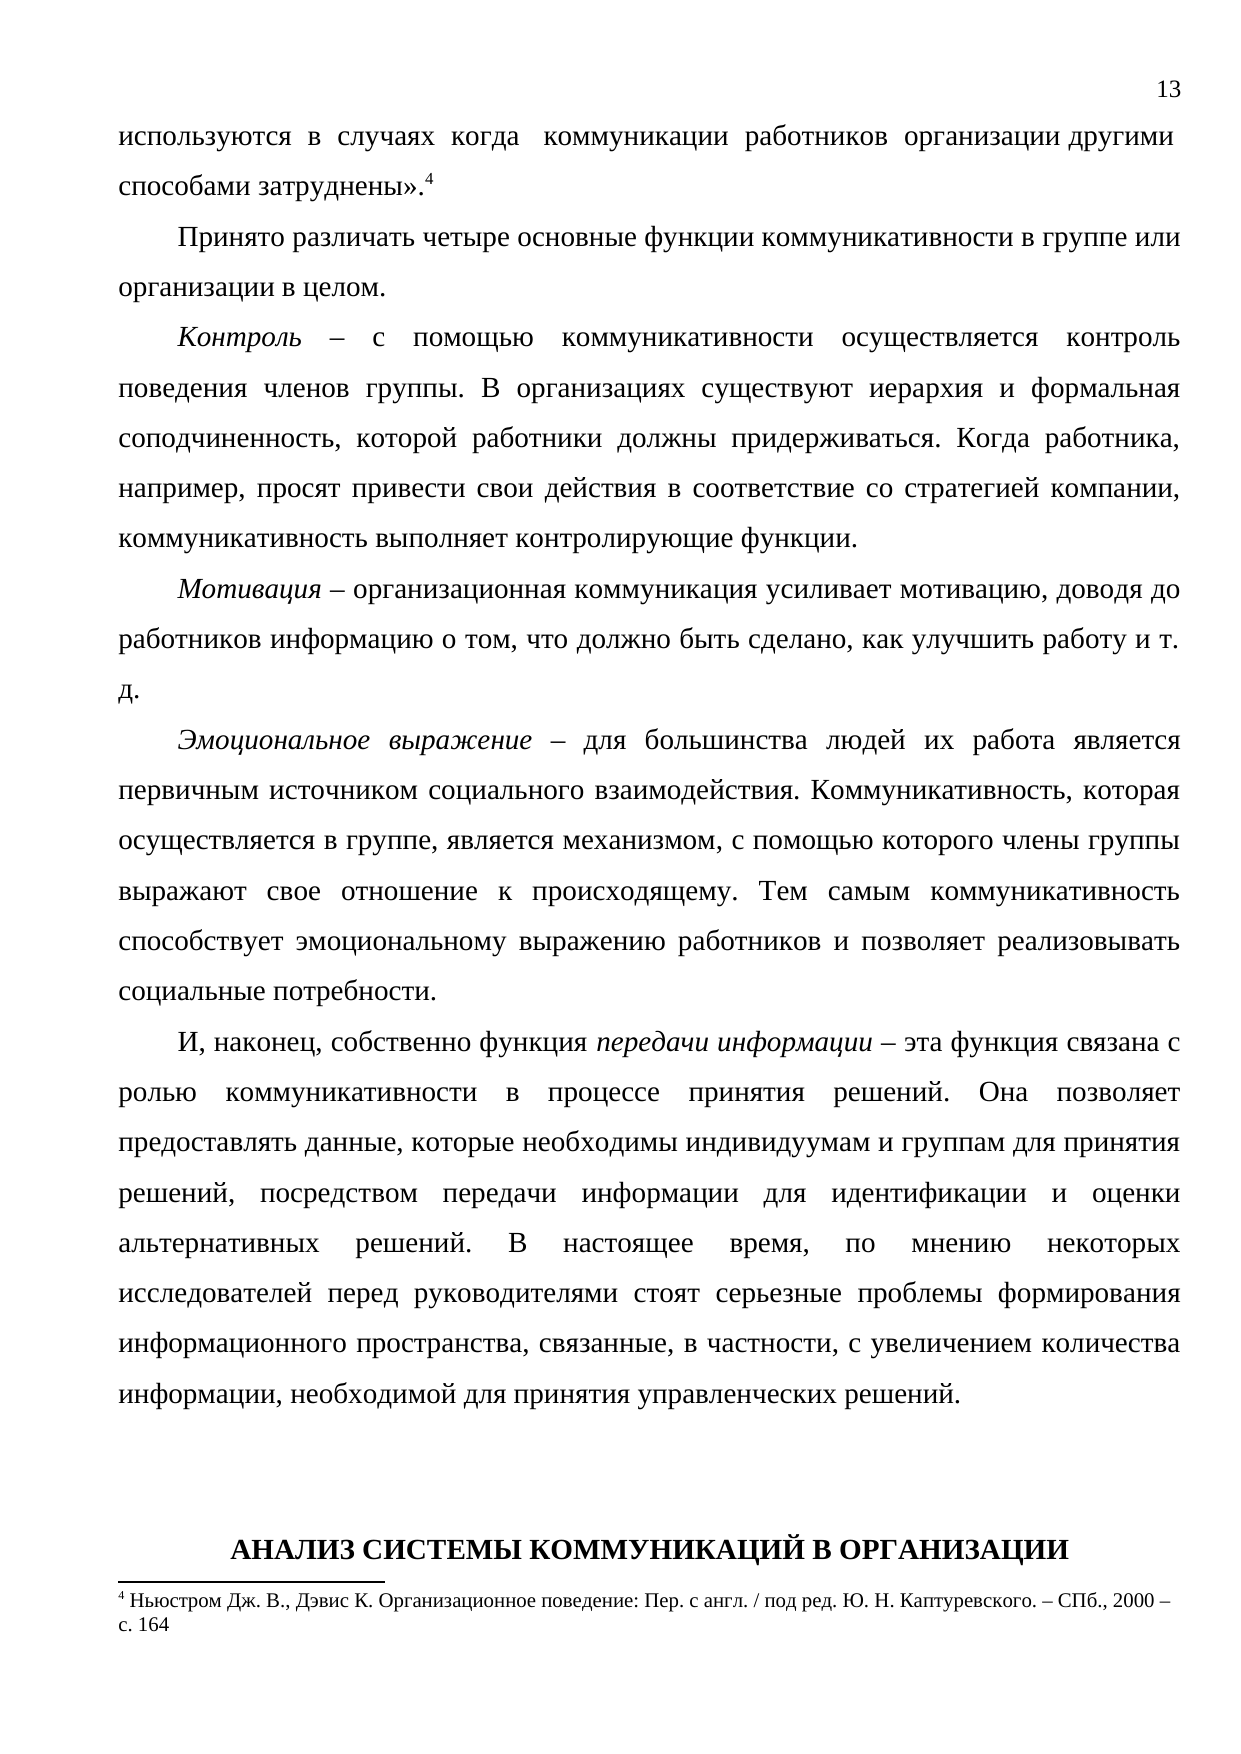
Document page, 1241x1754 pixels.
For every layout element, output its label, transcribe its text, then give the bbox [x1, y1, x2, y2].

text Мотивация – организационная коммуникация усиливает мотивацию, доводя до работников информацию о том, что должно быть сделано, как улучшить работу и т. д. [118, 571, 1181, 705]
text Эмоциональное выражение – для большинства людей их работа является первичным источником социального взаимодействия. Коммуникативность, которая осуществляется в группе, является механизмом, с помощью которого члены группы выражают свое отношение к происходящему. Тем самым коммуникативность способствует эмоциональному выражению работников и позволяет реализовывать социальные потребности. [118, 722, 1181, 1007]
text И, наконец, собственно функция передачи информации – эта функция связана с ролью коммуникативности в процессе принятия решений. Она позволяет предоставлять данные, которые необходимы индивидуумам и группам для принятия решений, посредством передачи информации для идентификации и оценки альтернативных решений. В настоящее время, по мнению некоторых исследователей перед руководителями стоят серьезные проблемы формирования информационного пространства, связанные, в частности, с увеличением количества информации, необходимой для принятия управленческих решений. [118, 1024, 1181, 1409]
text Принято различать четыре основные функции коммуникативности в группе или организации в целом. [118, 219, 1181, 303]
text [118, 118, 1181, 202]
text АНАЛИЗ СИСТЕМЫ КОММУНИКАЦИЙ В ОРГАНИЗАЦИИ [118, 1532, 1181, 1566]
text Контроль – с помощью коммуникативности осуществляется контроль поведения членов группы. В организациях существуют иерархия и формальная соподчиненность, которой работники должны придерживаться. Когда работника, например, просят привести свои действия в соответствие со стратегией компании, коммуникативность выполняет контролирующие функции. [118, 319, 1181, 554]
